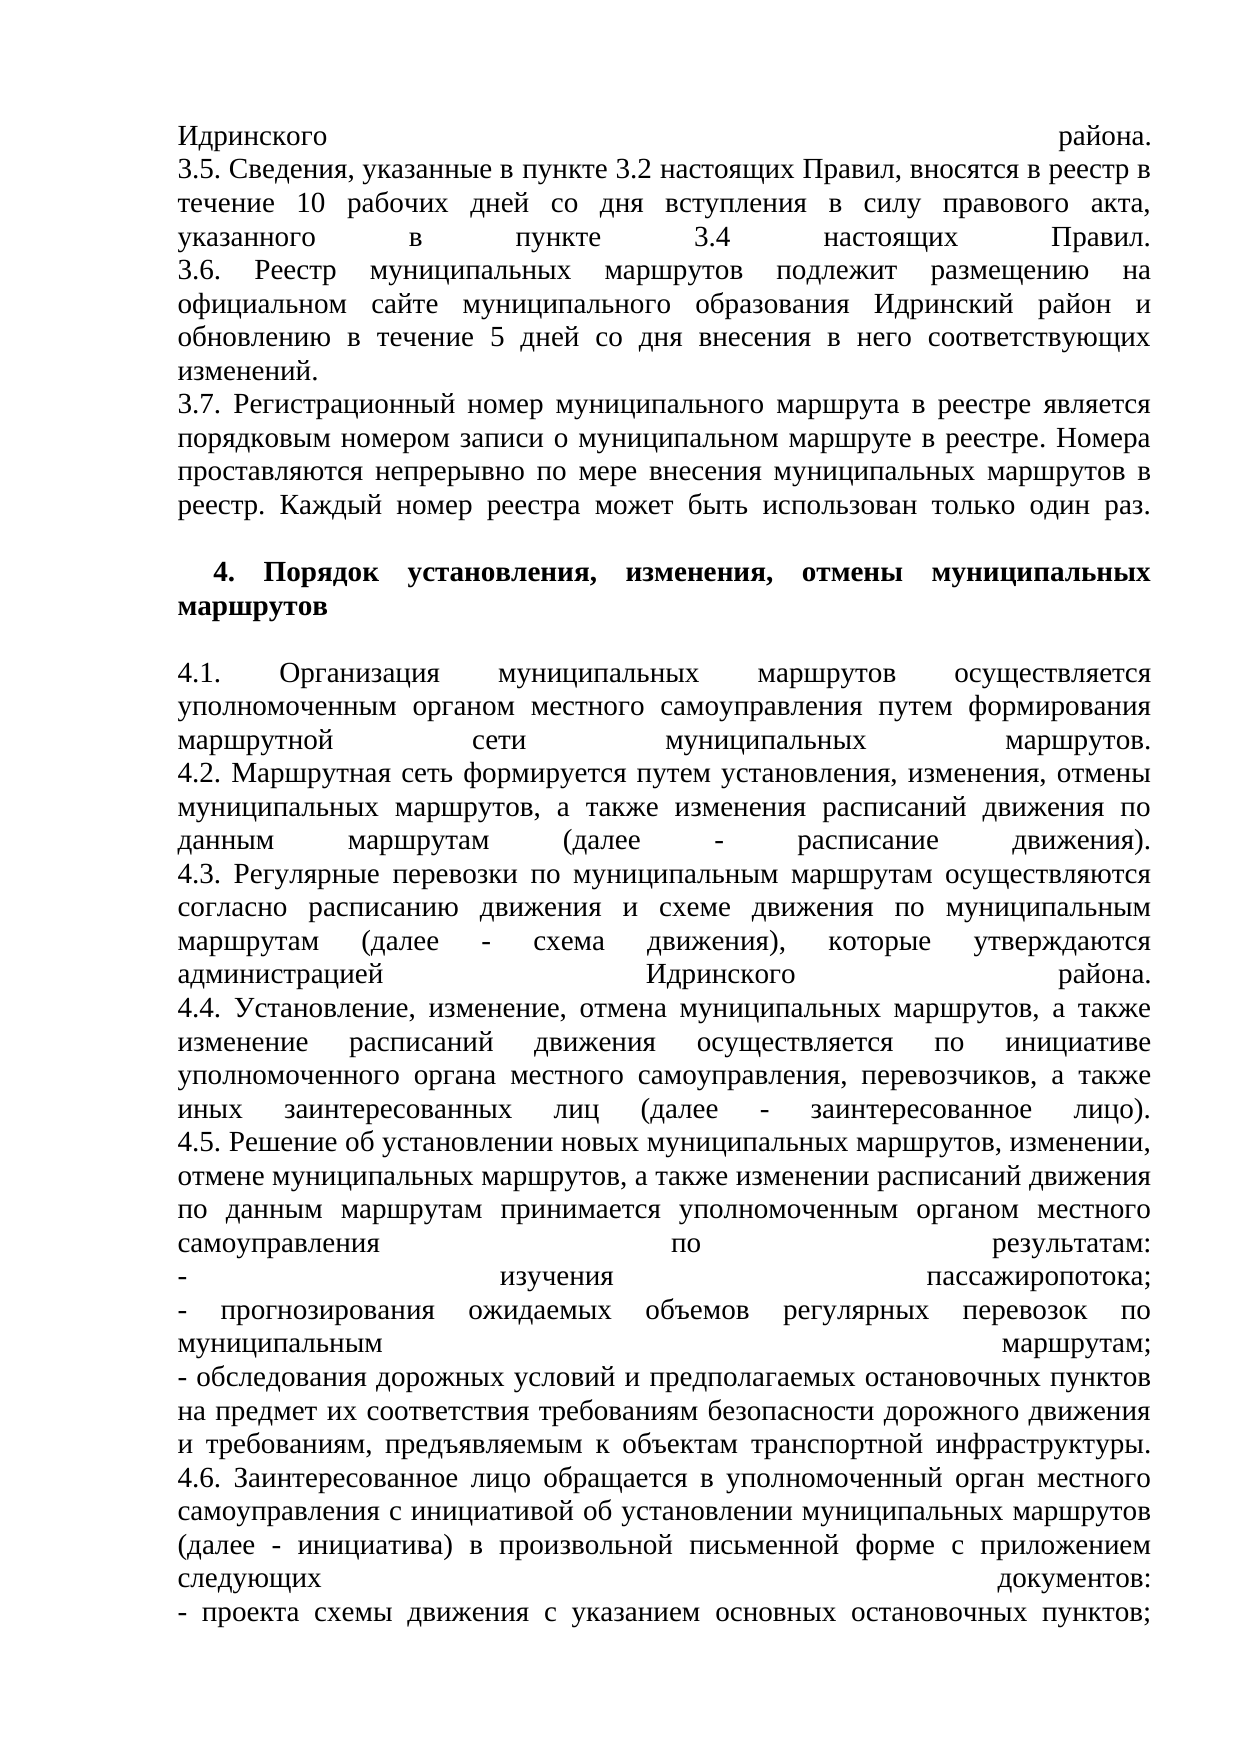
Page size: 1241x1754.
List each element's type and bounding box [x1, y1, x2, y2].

text [177, 118, 1152, 1627]
